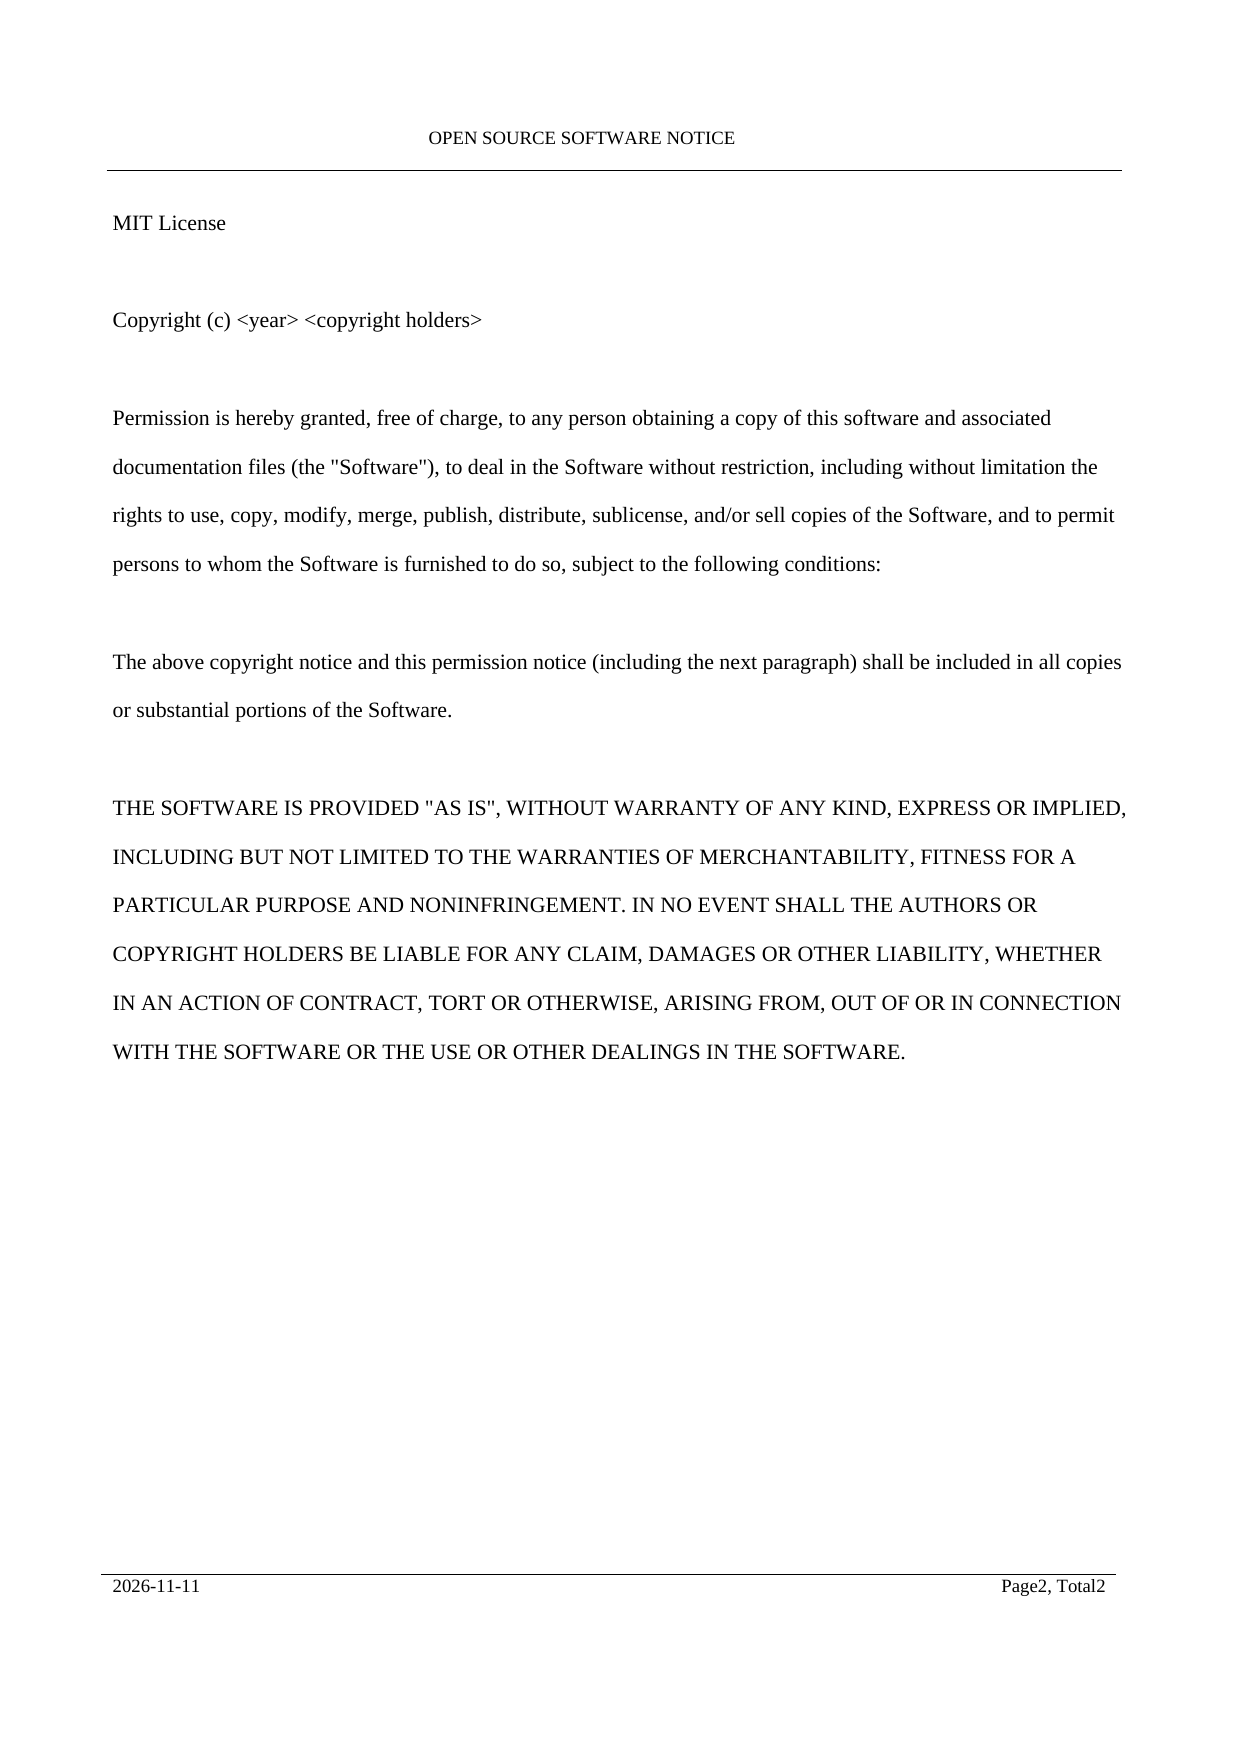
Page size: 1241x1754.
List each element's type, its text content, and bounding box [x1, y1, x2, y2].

text MIT License Copyright (c) <year> <copyright holders> Permission is hereby granted, free of charge, to any person obtaining a copy of this software and associated documentation files (the "Software"), to deal in the Software without restriction, including without limitation the rights to use, copy, modify, merge, publish, distribute, sublicense, and/or sell copies of the Software, and to permit persons to whom the Software is furnished to do so, subject to the following conditions: The above copyright notice and this permission notice (including the next paragraph) shall be included in all copies or substantial portions of the Software. THE SOFTWARE IS PROVIDED "AS IS", WITHOUT WARRANTY OF ANY KIND, EXPRESS OR IMPLIED, INCLUDING BUT NOT LIMITED TO THE WARRANTIES OF MERCHANTABILITY, FITNESS FOR A PARTICULAR PURPOSE AND NONINFRINGEMENT. IN NO EVENT SHALL THE AUTHORS OR COPYRIGHT HOLDERS BE LIABLE FOR ANY CLAIM, DAMAGES OR OTHER LIABILITY, WHETHER IN AN ACTION OF CONTRACT, TORT OR OTHERWISE, ARISING FROM, OUT OF OR IN CONNECTION WITH THE SOFTWARE OR THE USE OR OTHER DEALINGS IN THE SOFTWARE. [112, 206, 1128, 1068]
